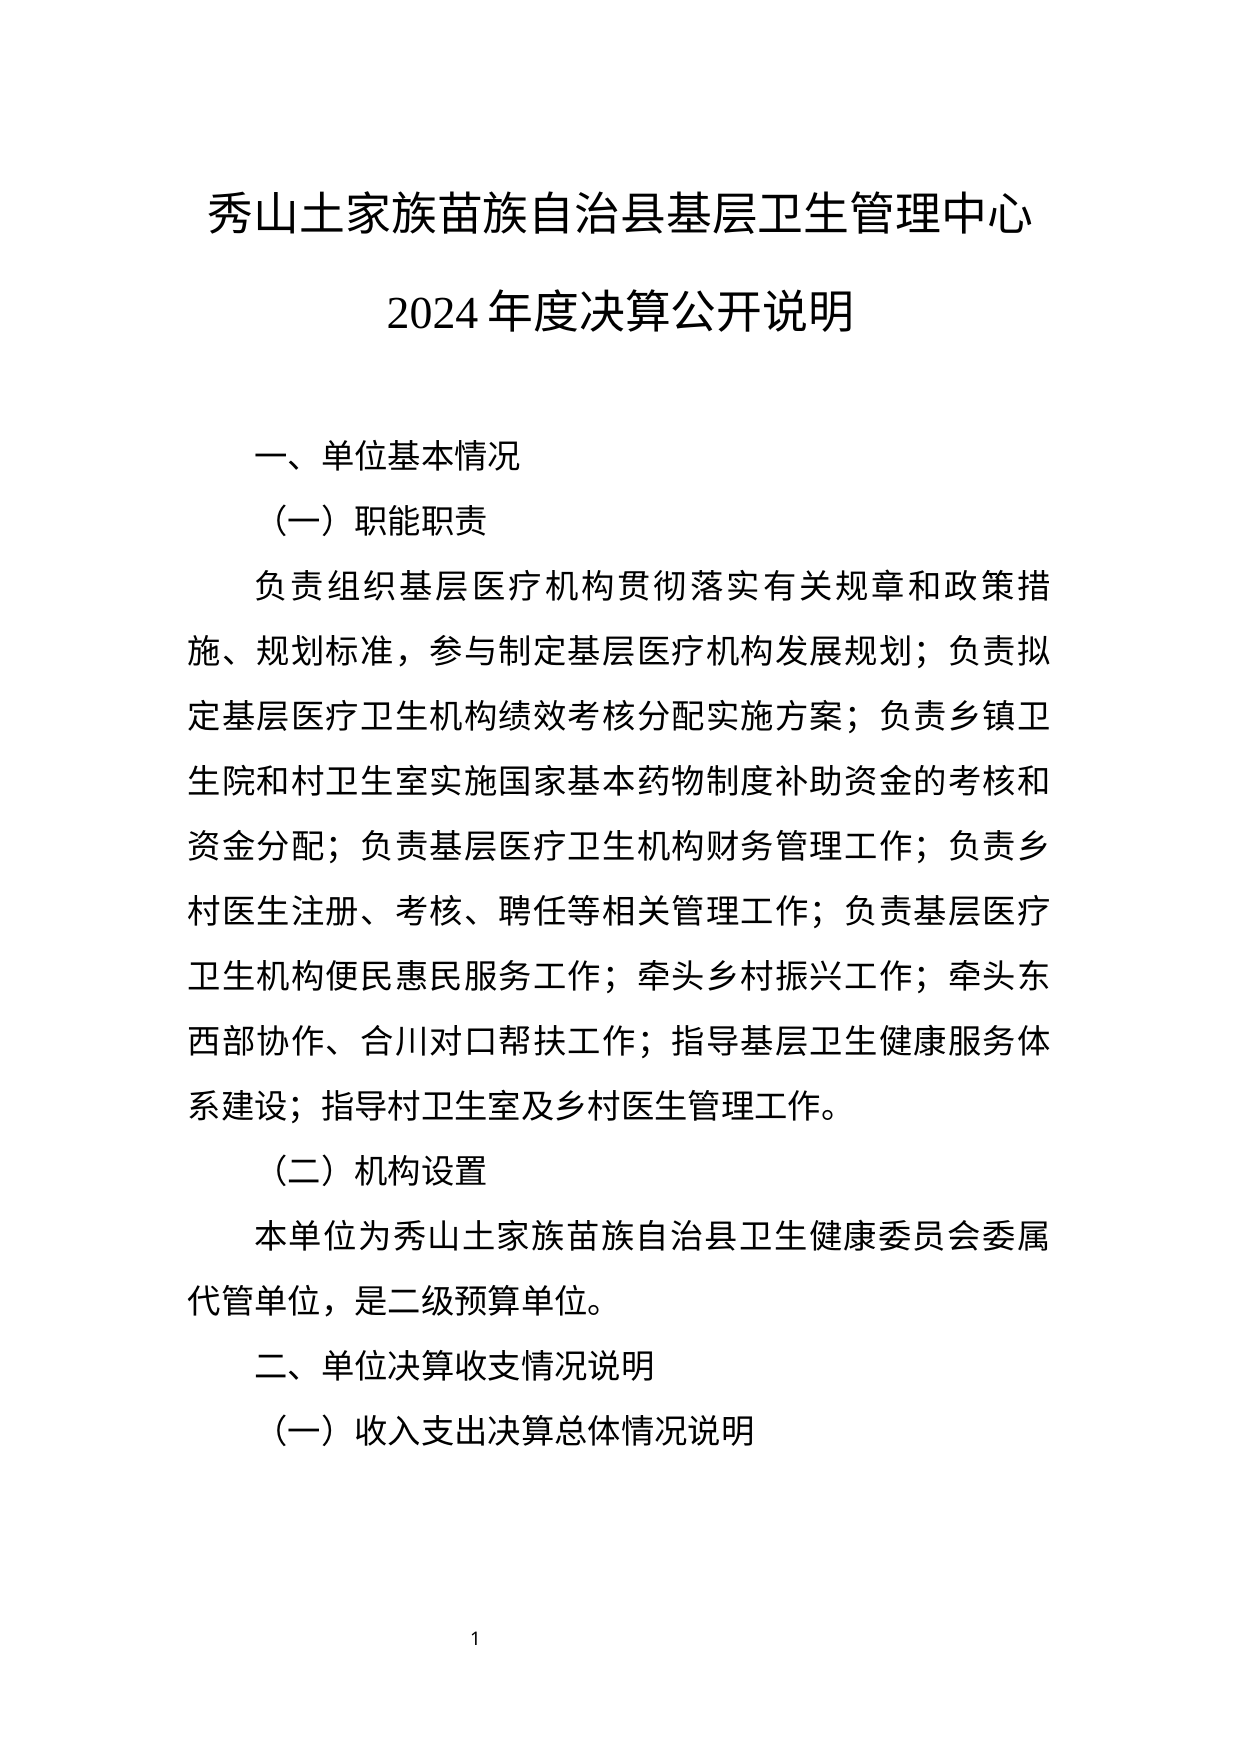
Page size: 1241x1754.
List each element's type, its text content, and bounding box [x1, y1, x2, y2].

text 二、单位决算收支情况说明 [187, 1332, 1053, 1397]
text 秀山土家族苗族自治县基层卫生管理中心2024年度决算公开说明 [187, 162, 1053, 357]
text （一）职能职责 [187, 487, 1053, 552]
text 一、单位基本情况 [187, 422, 1053, 487]
text 负责组织基层医疗机构贯彻落实有关规章和政策措施、规划标准，参与制定基层医疗机构发展规划；负责拟定基层医疗卫生机构绩效考核分配实施方案；负责乡镇卫生院和村卫生室实施国家基本药物制度补助资金的考核和资金分配；负责基层医疗卫生机构财务管理工作；负责乡村医生注册、考核、聘任等相关管理工作；负责基层医疗卫生机构便民惠民服务工作；牵头乡村振兴工作；牵头东西部协作、合川对口帮扶工作；指导基层卫生健康服务体系建设；指导村卫生室及乡村医生管理工作。 [187, 552, 1053, 1137]
text （二）机构设置 [187, 1137, 1053, 1202]
text 本单位为秀山土家族苗族自治县卫生健康委员会委属代管单位，是二级预算单位。 [187, 1202, 1053, 1332]
text （一）收入支出决算总体情况说明 [187, 1397, 1053, 1462]
